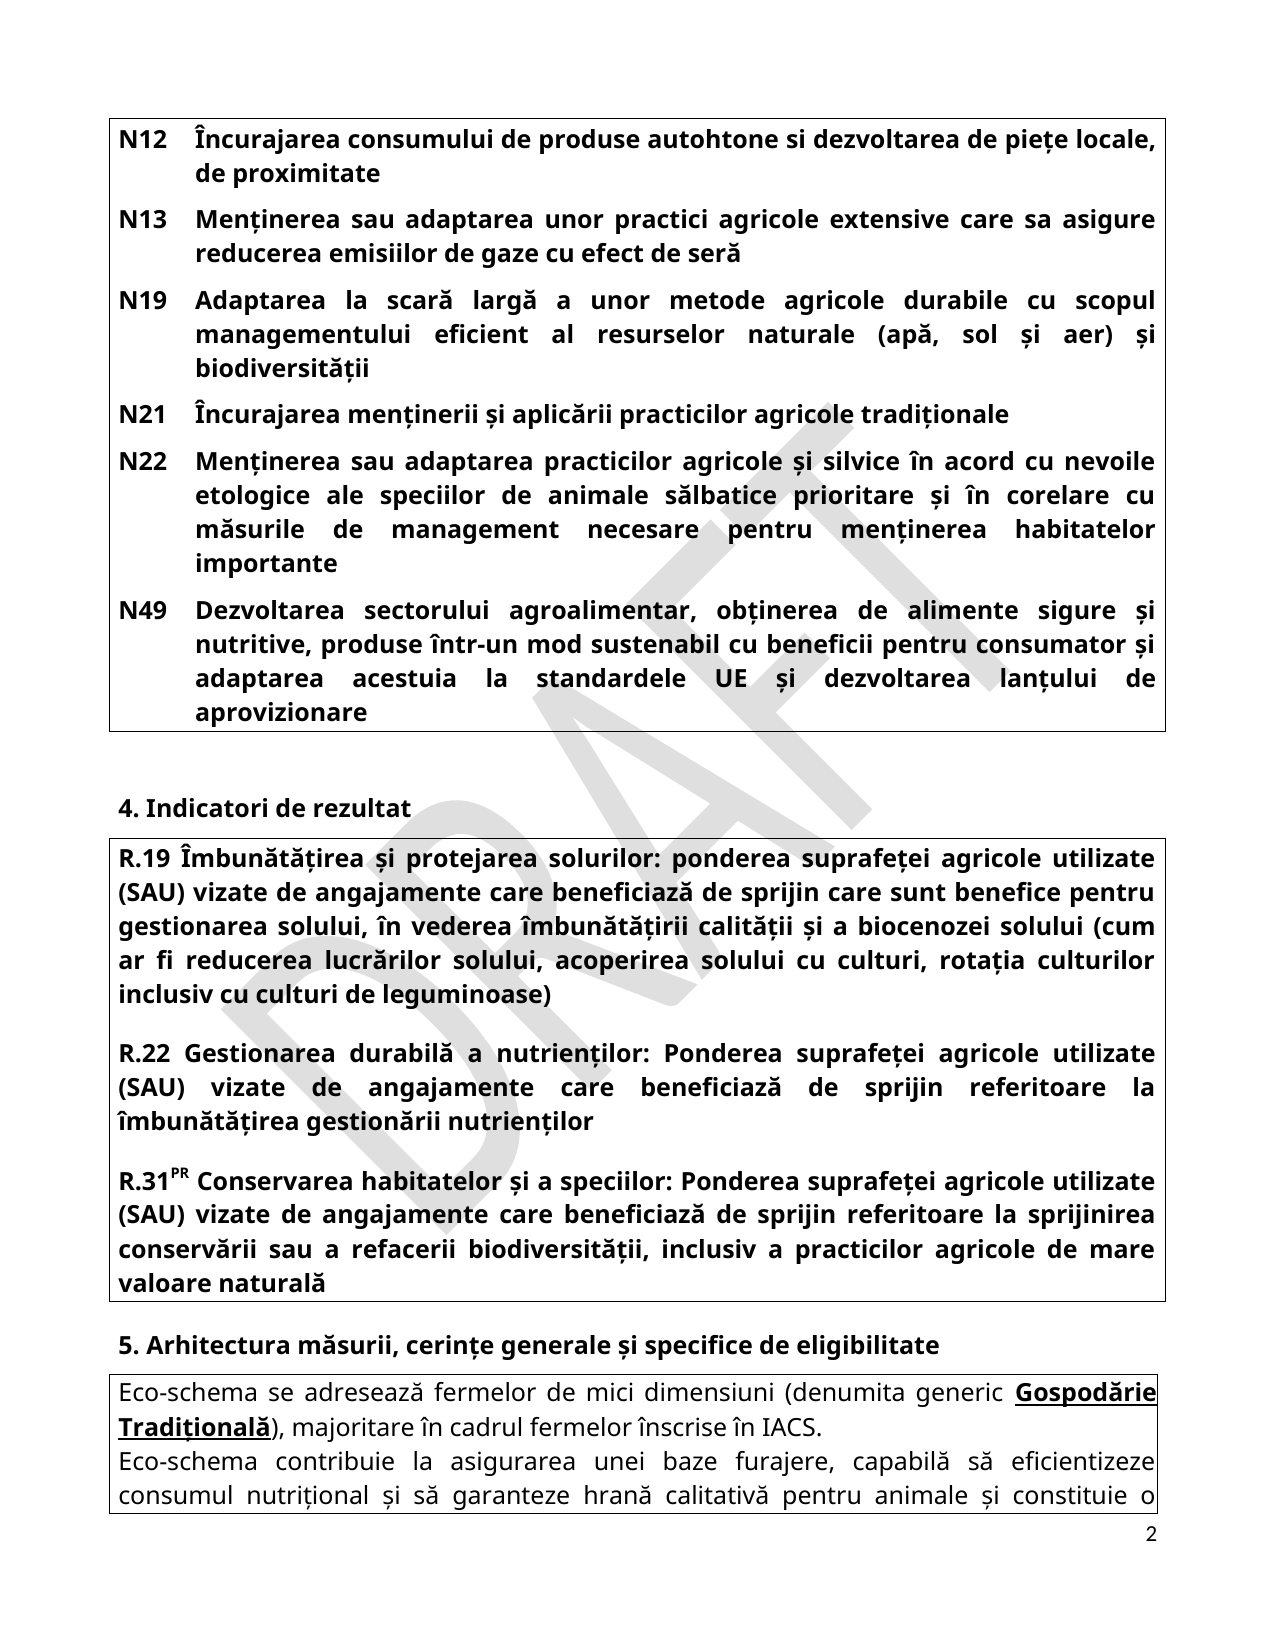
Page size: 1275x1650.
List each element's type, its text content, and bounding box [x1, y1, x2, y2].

list 4. Indicatori de rezultat [118, 791, 1157, 825]
list N49 Dezvoltarea sectorului agroalimentar, obținerea de alimente sigure și nutritive, produse într-un mod sustenabil cu beneficii pentru consumator și adaptarea acestuia la standardele UE și dezvoltarea lanțului de aprovizionare [110, 589, 1165, 731]
text R.19 Îmbunătățirea și protejarea solurilor: ponderea suprafeței agricole utilizate (SAU) vizate de angajamente care beneficiază de sprijin care sunt benefice pentru gestionarea solului, în vederea îmbunătățirii calității și a biocenozei solului (cum ar fi reducerea lucrărilor solului, acoperirea solului cu culturi, rotația culturilor inclusiv cu culturi de leguminoase) [110, 839, 1165, 1011]
text Eco-schema se adresează fermelor de mici dimensiuni (denumita generic Gospodărie Tradițională), majoritare în cadrul fermelor înscrise în IACS. [110, 1375, 1157, 1442]
text R.22 Gestionarea durabilă a nutrienților: Ponderea suprafeței agricole utilizate (SAU) vizate de angajamente care beneficiază de sprijin referitoare la îmbunătățirea gestionării nutrienților [110, 1033, 1165, 1138]
text R.31PR Conservarea habitatelor și a speciilor: Ponderea suprafeței agricole utilizate (SAU) vizate de angajamente care beneficiază de sprijin referitoare la sprijinirea conservării sau a refacerii biodiversității, inclusiv a practicilor agricole de mare valoare naturală [110, 1160, 1165, 1301]
list N13 Menținerea sau adaptarea unor practici agricole extensive care sa asigure reducerea emisiilor de gaze cu efect de seră [110, 199, 1165, 270]
list 5. Arhitectura măsurii, cerințe generale și specifice de eligibilitate [118, 1327, 1157, 1362]
list N19 Adaptarea la scară largă a unor metode agricole durabile cu scopul managementului eficient al resurselor naturale (apă, sol și aer) și biodiversității [110, 279, 1165, 385]
list N21 Încurajarea menținerii și aplicării practicilor agricole tradiționale [110, 394, 1165, 431]
list N22 Menținerea sau adaptarea practicilor agricole și silvice în acord cu nevoile etologice ale speciilor de animale sălbatice prioritare și în corelare cu măsurile de management necesare pentru menținerea habitatelor importante [110, 441, 1165, 580]
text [110, 1442, 1157, 1513]
list N12 Încurajarea consumului de produse autohtone si dezvoltarea de piețe locale, de proximitate [110, 119, 1165, 189]
